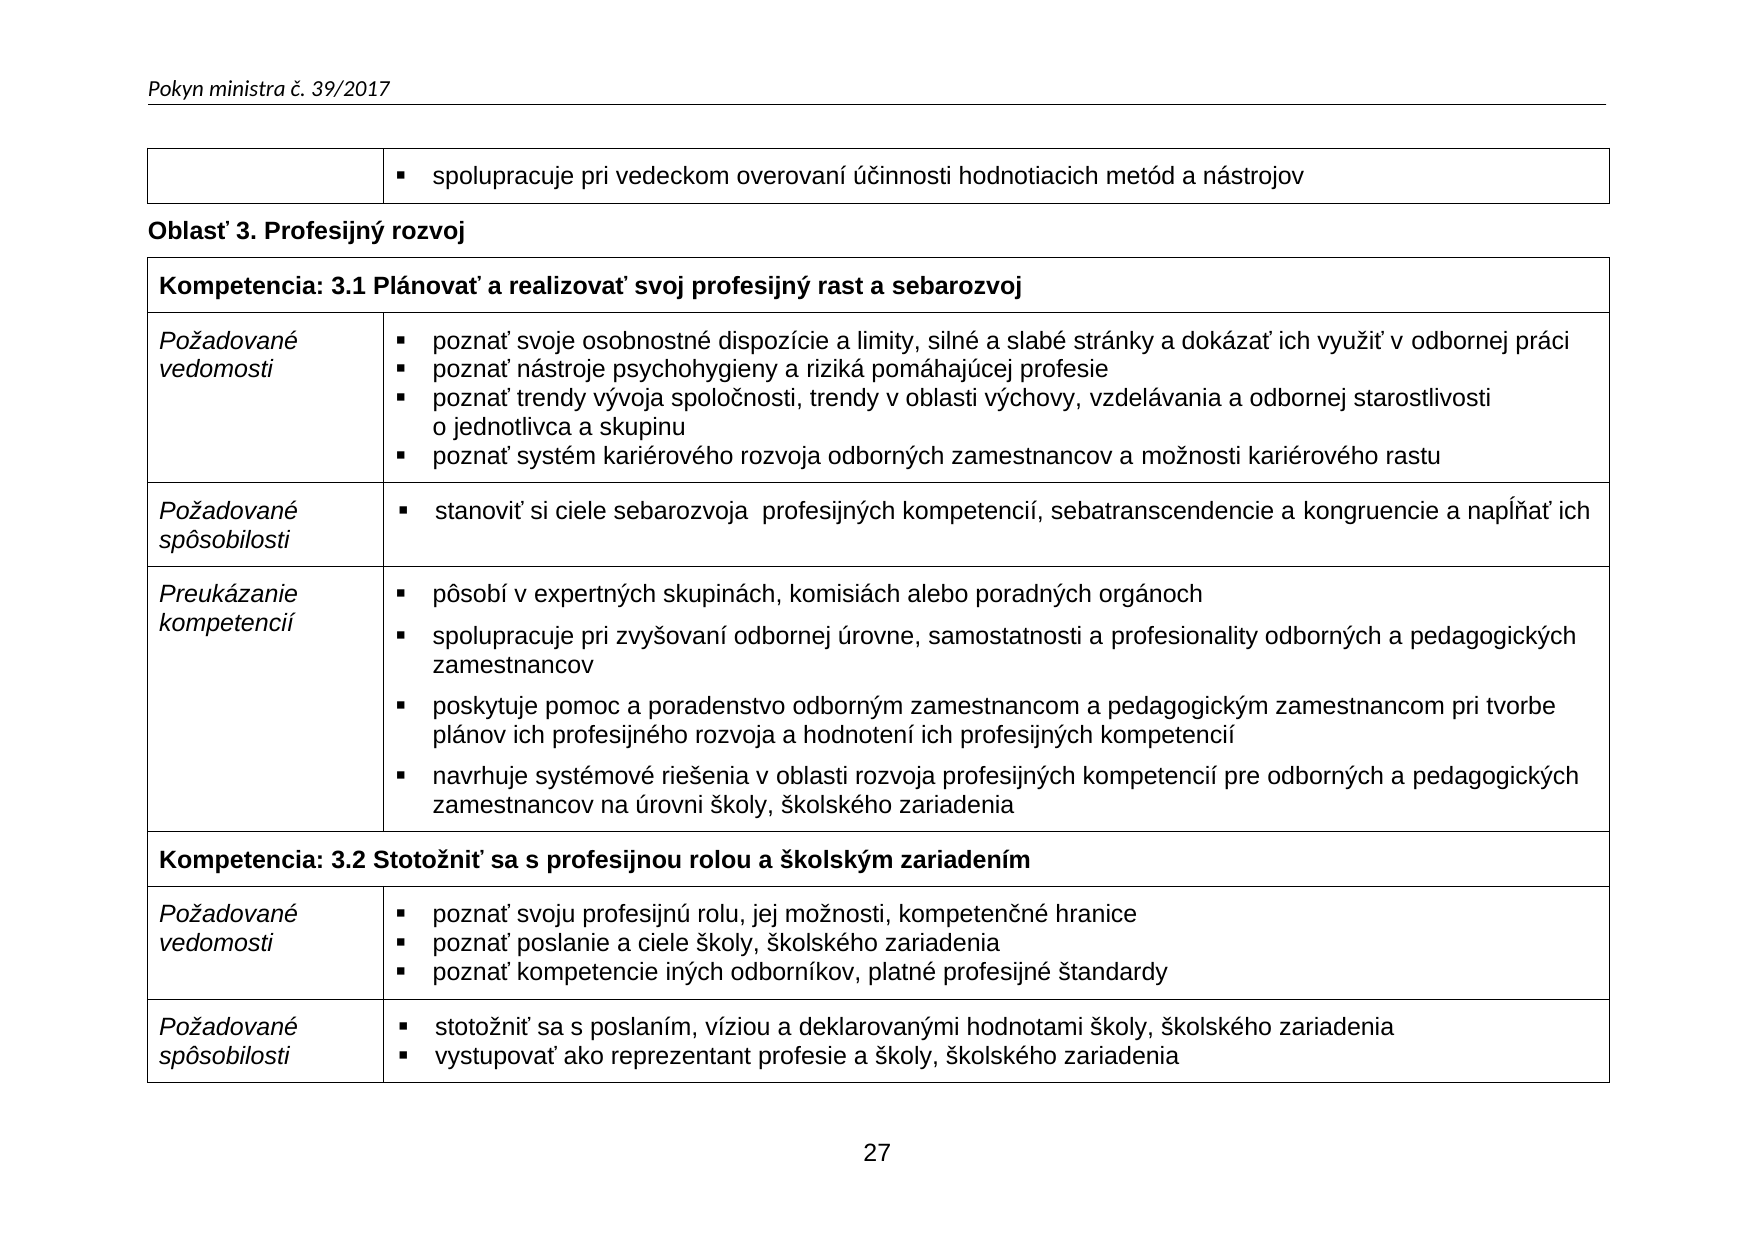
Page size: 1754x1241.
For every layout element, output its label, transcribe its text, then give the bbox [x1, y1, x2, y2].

table_cell Kompetencia: 3.2 Stotožniť sa s profesijnou rolou a školským zariadením [148, 832, 1609, 886]
table_cell Preukázanie kompetencií [148, 567, 383, 831]
table_cell Požadované vedomosti [148, 313, 383, 482]
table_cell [384, 149, 1609, 202]
text Oblasť 3. Profesijný rozvoj [148, 216, 1606, 245]
table_cell Požadované spôsobilosti [148, 483, 383, 566]
table_cell poznať svoje osobnostné dispozície a limity, silné a slabé stránky a dokázať ich využiť v odbornej práci poznať nástroje psychohygieny a riziká pomáhajúcej profesie poznať trendy vývoja spoločnosti, trendy v oblasti výchovy, vzdelávania a odbornej starostlivosti o jednotlivca a skupinu poznať systém kariérového rozvoja odborných zamestnancov a možnosti kariérového rastu [384, 313, 1609, 482]
table_header Kompetencia: 3.1 Plánovať a realizovať svoj profesijný rast a sebarozvoj [148, 258, 1609, 312]
table_cell poznať svoju profesijnú rolu, jej možnosti, kompetenčné hranice poznať poslanie a ciele školy, školského zariadenia poznať kompetencie iných odborníkov, platné profesijné štandardy [384, 887, 1609, 998]
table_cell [384, 1000, 1609, 1082]
table_cell Požadované vedomosti [148, 887, 383, 998]
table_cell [148, 1000, 383, 1082]
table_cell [148, 149, 383, 202]
table_cell stanoviť si ciele sebarozvoja profesijných kompetencií, sebatranscendencie a kongruencie a napĺňať ich [384, 483, 1609, 566]
table_cell pôsobí v expertných skupinách, komisiách alebo poradných orgánoch spolupracuje pri zvyšovaní odbornej úrovne, samostatnosti a profesionality odborných a pedagogických zamestnancov poskytuje pomoc a poradenstvo odborným zamestnancom a pedagogickým zamestnancom pri tvorbe plánov ich profesijného rozvoja a hodnotení ich profesijných kompetencií navrhuje systémové riešenia v oblasti rozvoja profesijných kompetencií pre odborných a pedagogických zamestnancov na úrovni školy, školského zariadenia [384, 567, 1609, 831]
